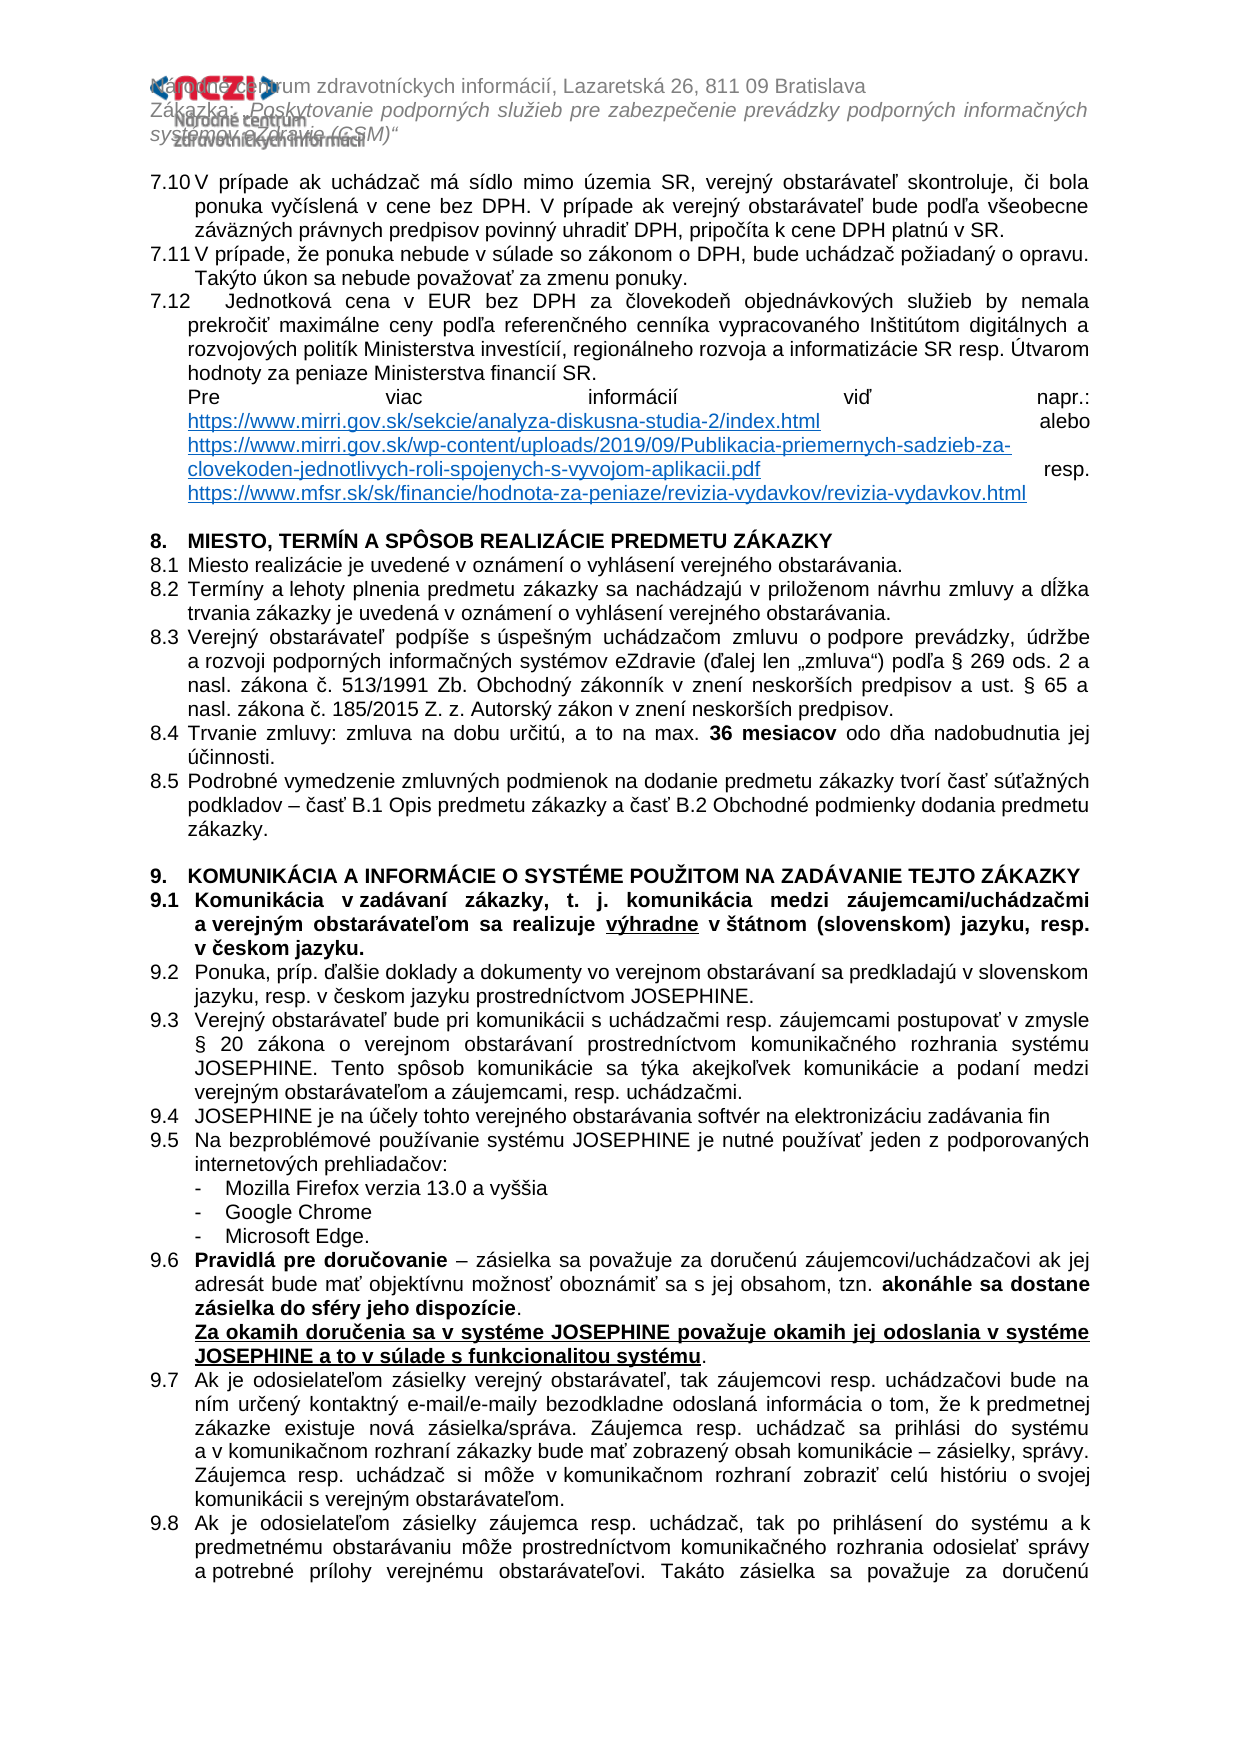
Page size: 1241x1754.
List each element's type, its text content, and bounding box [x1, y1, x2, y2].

list Termíny a lehoty plnenia predmetu zákazky sa nachádzajú v priloženom návrhu zmluvy a dĺžka trvania zákazky je uvedená v oznámení o vyhlásení verejného obstarávania. [150, 577, 1090, 625]
list Trvanie zmluvy: zmluva na dobu určitú, a to na max. 36 mesiacov odo dňa nadobudnutia jej účinnosti. [150, 721, 1090, 768]
list Pravidlá pre doručovanie – zásielka sa považuje za doručenú záujemcovi/uchádzačovi ak jej adresát bude mať objektívnu možnosť oboznámiť sa s jej obsahom, tzn. akonáhle sa dostane zásielka do sféry jeho dispozície. [150, 1248, 1090, 1319]
list Podrobné vymedzenie zmluvných podmienok na dodanie predmetu zákazky tvorí časť súťažných podkladov – časť B.1 Opis predmetu zákazky a časť B.2 Obchodné podmienky dodania predmetu zákazky. [150, 768, 1090, 840]
list Na bezproblémové používanie systému JOSEPHINE je nutné používať jeden z podporovaných internetových prehliadačov: [150, 1128, 1090, 1176]
list V prípade ak uchádzač má sídlo mimo územia SR, verejný obstarávateľ skontroluje, či bola ponuka vyčíslená v cene bez DPH. V prípade ak verejný obstarávateľ bude podľa všeobecne záväzných právnych predpisov povinný uhradiť DPH, pripočíta k cene DPH platnú v SR. [150, 169, 1090, 241]
picture [150, 74, 366, 151]
list Microsoft Edge. [194, 1224, 1090, 1248]
text Pre viac informácií viď napr.: https://www.mirri.gov.sk/sekcie/analyza-diskusna-studia-2/index.html alebo https://www.mirri.gov.sk/wp-content/uploads/2019/09/Publikacia-priemernych-sadzieb-za-clovekoden-jednotlivych-roli-spojenych-s-vyvojom-aplikacii.pdf resp. https://www.mfsr.sk/sk/financie/hodnota-za-peniaze/revizia-vydavkov/revizia-vydavkov.html [187, 385, 1090, 505]
text Za okamih doručenia sa v systéme JOSEPHINE považuje okamih jej odoslania v systéme JOSEPHINE a to v súlade s funkcionalitou systému. [194, 1342, 1090, 1367]
list Jednotková cena v EUR bez DPH za človekodeň objednávkových služieb by nemala prekročiť maximálne ceny podľa referenčného cenníka vypracovaného Inštitútom digitálnych a rozvojových politík Ministerstva investícií, regionálneho rozvoja a informatizácie SR resp. Útvarom hodnoty za peniaze Ministerstva financií SR. [150, 289, 1090, 385]
list Verejný obstarávateľ podpíše s úspešným uchádzačom zmluvu o podpore prevádzky, údržbe a rozvoji podporných informačných systémov eZdravie (ďalej len „zmluva“) podľa § 269 ods. 2 a nasl. zákona č. 513/1991 Zb. Obchodný zákonník v znení neskorších predpisov a ust. § 65 a nasl. zákona č. 185/2015 Z. z. Autorský zákon v znení neskorších predpisov. [150, 625, 1090, 721]
list Miesto realizácie je uvedené v oznámení o vyhlásení verejného obstarávania. [150, 553, 1090, 577]
list Google Chrome [194, 1200, 1090, 1224]
list JOSEPHINE je na účely tohto verejného obstarávania softvér na elektronizáciu zadávania fin [150, 1104, 1090, 1128]
text Za okamih doručenia sa v systéme JOSEPHINE považuje okamih jej odoslania v systéme JOSEPHINE a to v súlade s funkcionalitou systému. [194, 1319, 1090, 1341]
list Ak je odosielateľom zásielky verejný obstarávateľ, tak záujemcovi resp. uchádzačovi bude na ním určený kontaktný e-mail/e-maily bezodkladne odoslaná informácia o tom, že k predmetnej zákazke existuje nová zásielka/správa. Záujemca resp. uchádzač sa prihlási do systému a v komunikačnom rozhraní zákazky bude mať zobrazený obsah komunikácie – zásielky, správy. Záujemca resp. uchádzač si môže v komunikačnom rozhraní zobraziť celú históriu o svojej komunikácii s verejným obstarávateľom. [150, 1367, 1090, 1511]
list Ponuka, príp. ďalšie doklady a dokumenty vo verejnom obstarávaní sa predkladajú v slovenskom jazyku, resp. v českom jazyku prostredníctvom JOSEPHINE. [150, 960, 1090, 1008]
list Komunikácia v zadávaní zákazky, t. j. komunikácia medzi záujemcami/uchádzačmi a verejným obstarávateľom sa realizuje výhradne v štátnom (slovenskom) jazyku, resp. v českom jazyku. [150, 888, 1090, 960]
text Miesto, termín a spôsob realizácie predmetu zákazky [150, 529, 1090, 553]
text Komunikácia a informácie o systéme použitom na zadávanie tejto zákazky [150, 864, 1090, 888]
list Mozilla Firefox verzia 13.0 a vyššia [194, 1176, 1090, 1200]
list V prípade, že ponuka nebude v súlade so zákonom o DPH, bude uchádzač požiadaný o opravu. Takýto úkon sa nebude považovať za zmenu ponuky. [150, 241, 1090, 289]
list Verejný obstarávateľ bude pri komunikácii s uchádzačmi resp. záujemcami postupovať v zmysle § 20 zákona o verejnom obstarávaní prostredníctvom komunikačného rozhrania systému JOSEPHINE. Tento spôsob komunikácie sa týka akejkoľvek komunikácie a podaní medzi verejným obstarávateľom a záujemcami, resp. uchádzačmi. [150, 1008, 1090, 1104]
